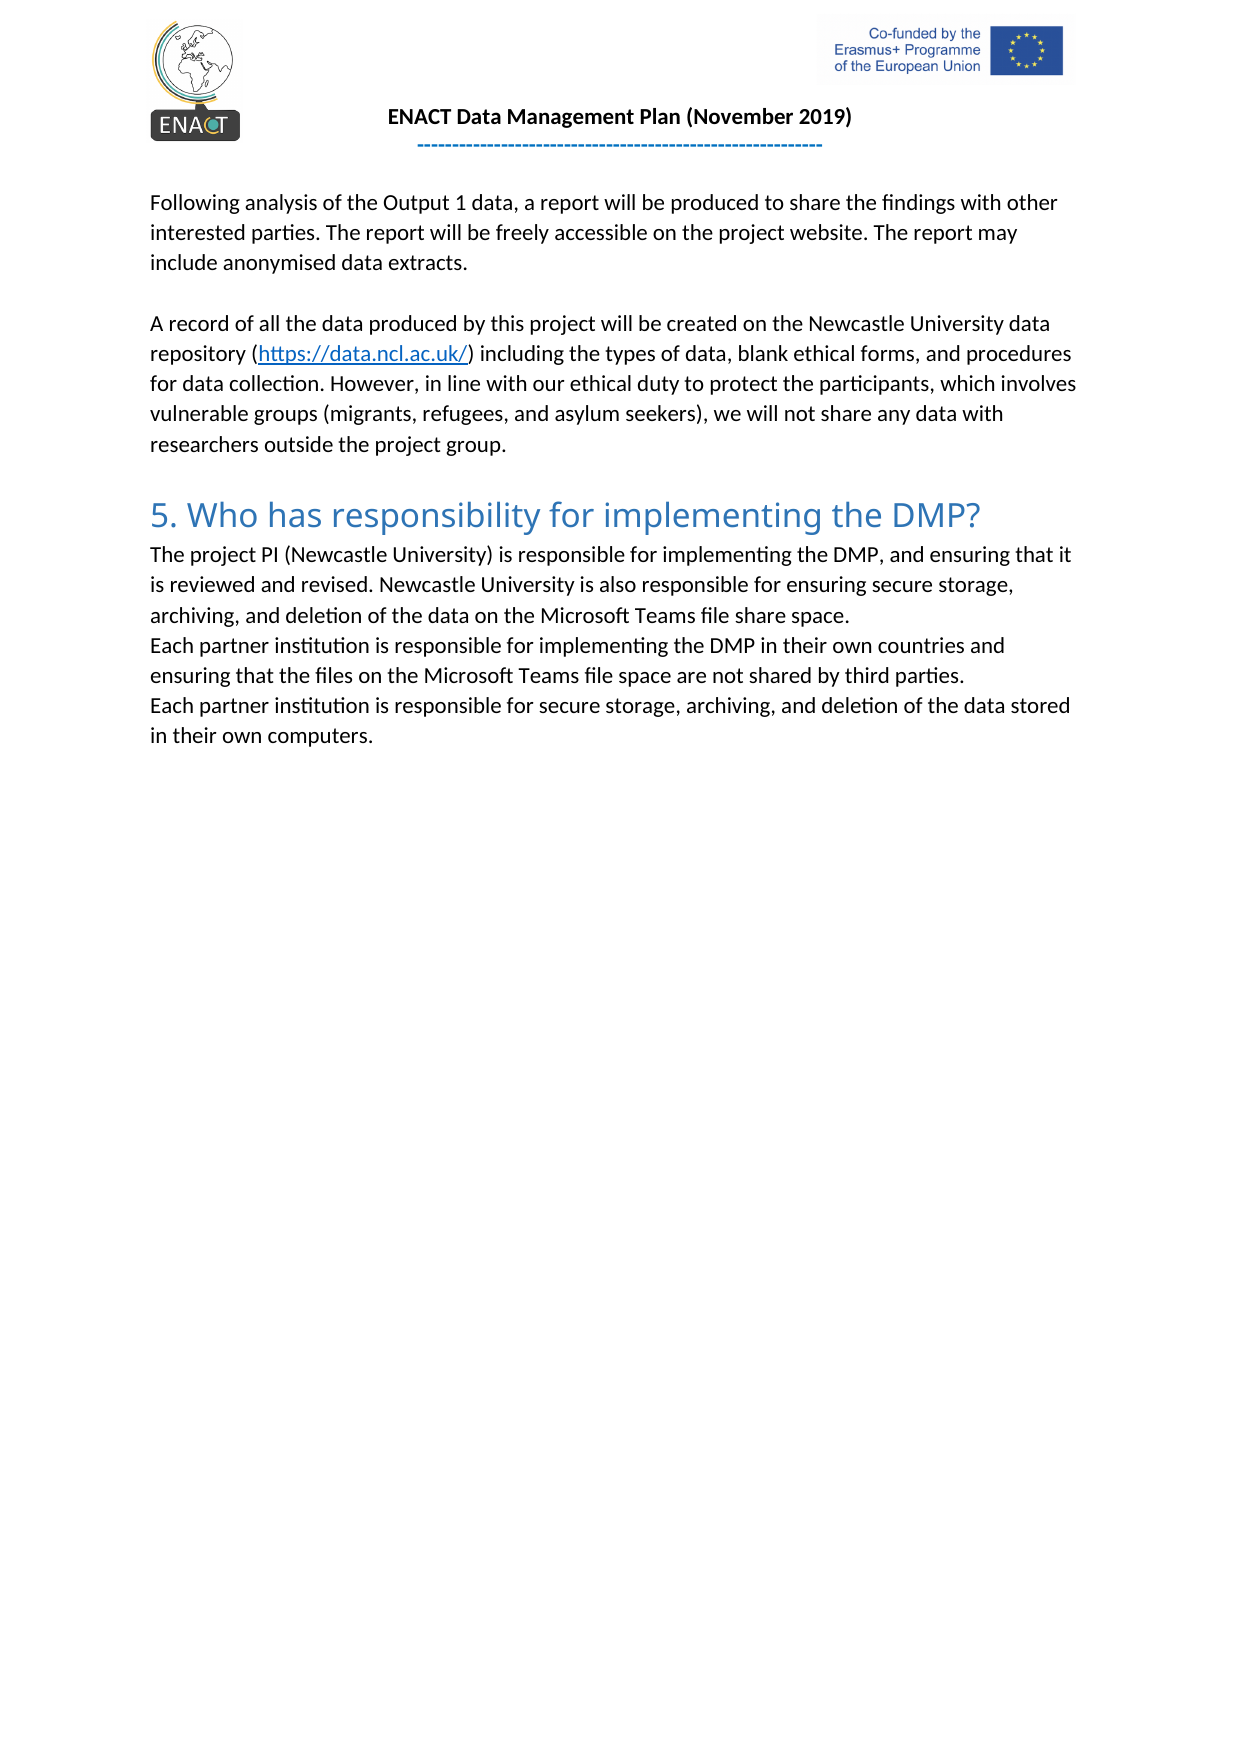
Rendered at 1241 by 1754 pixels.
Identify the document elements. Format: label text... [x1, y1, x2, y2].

text Each partner institution is responsible for implementing the DMP in their own countries and ensuring that the files on the Microsoft Teams file space are not shared by third parties. [150, 631, 1090, 689]
picture [816, 13, 1076, 85]
text Following analysis of the Output 1 data, a report will be produced to share the findings with other interested parties. The report will be freely accessible on the project website. The report may include anonymised data extracts. [150, 188, 1090, 276]
text A record of all the data produced by this project will be created on the Newcastle University data repository (https://data.ncl.ac.uk/) including the types of data, blank ethical forms, and procedures for data collection. However, in line with our ethical duty to protect the participants, which involves vulnerable groups (migrants, refugees, and asylum seekers), we will not share any data with researchers outside the project group. [150, 309, 1090, 458]
text The project PI (Newcastle University) is responsible for implementing the DMP, and ensuring that it is reviewed and revised. Newcastle University is also responsible for ensuring secure storage, archiving, and deletion of the data on the Microsoft Teams file share space. [150, 540, 1090, 629]
text 5. Who has responsibility for implementing the DMP? [150, 460, 1090, 537]
picture [146, 19, 244, 143]
text Each partner institution is responsible for secure storage, archiving, and deletion of the data stored in their own computers. [150, 691, 1090, 750]
